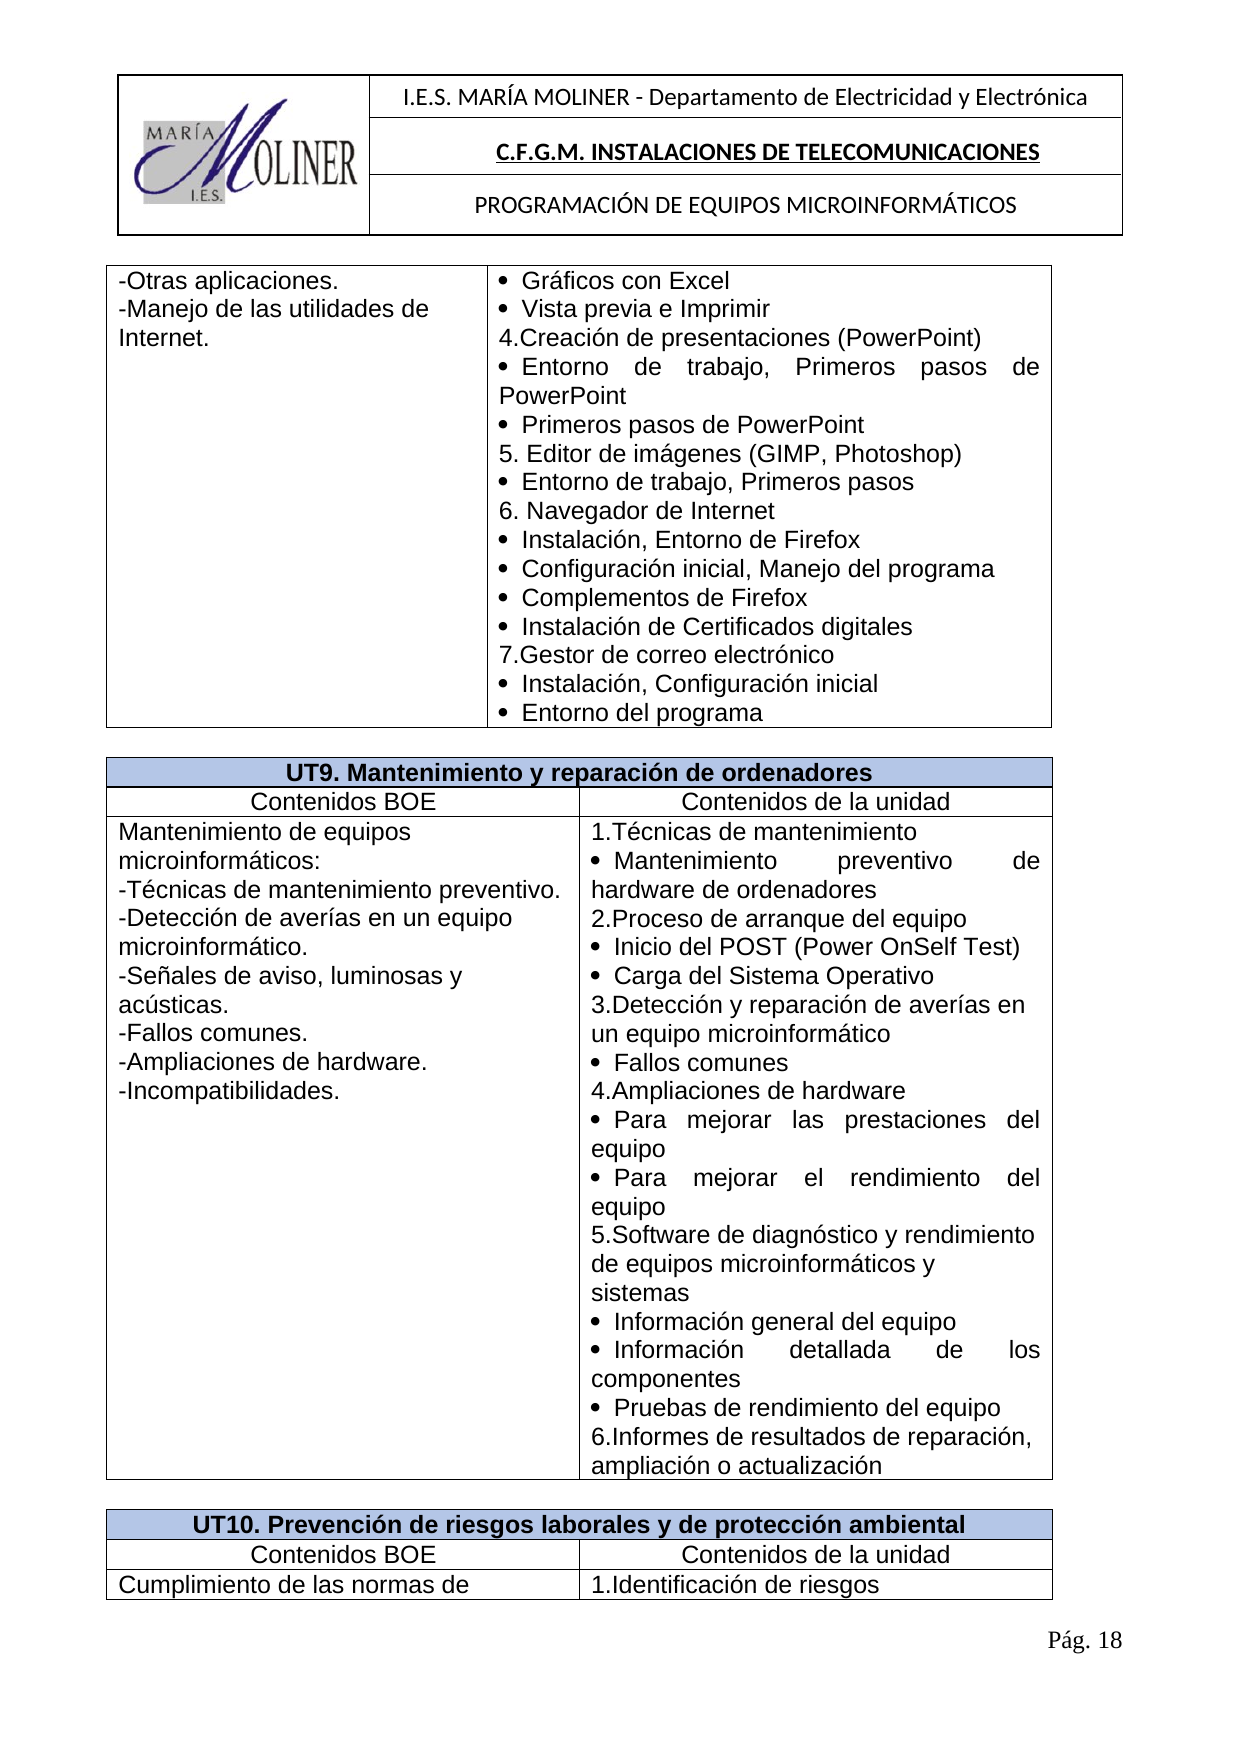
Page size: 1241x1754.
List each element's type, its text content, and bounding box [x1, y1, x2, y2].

table_cell Contenidos de la unidad [580, 788, 1052, 816]
picture [129, 92, 361, 218]
table_cell 1.Técnicas de mantenimiento Mantenimiento preventivo de hardware de ordenadores 2.Proceso de arranque del equipo Inicio del POST (Power OnSelf Test) Carga del Sistema Operativo 3.Detección y reparación de averías en un equipo microinformático Fallos comunes 4.Ampliaciones de hardware Para mejorar las prestaciones del equipo Para mejorar el rendimiento del equipo 5.Software de diagnóstico y rendimiento de equipos microinformáticos y sistemas Información general del equipo Información detallada de los componentes Pruebas de rendimiento del equipo 6.Informes de resultados de reparación, ampliación o actualización [580, 817, 1052, 1479]
table_header UT9. Mantenimiento y reparación de ordenadores [107, 758, 1052, 786]
table_cell Contenidos BOE [107, 788, 579, 816]
table_cell Contenidos BOE [107, 1540, 579, 1569]
table_header UT10. Prevención de riesgos laborales y de protección ambiental [107, 1510, 1052, 1539]
table_cell Contenidos de la unidad [580, 1540, 1052, 1569]
table_cell Mantenimiento de equipos microinformáticos: -Técnicas de mantenimiento preventivo. -Detección de averías en un equipo microinformático. -Señales de aviso, luminosas y acústicas. -Fallos comunes. -Ampliaciones de hardware. -Incompatibilidades. [107, 817, 579, 1479]
